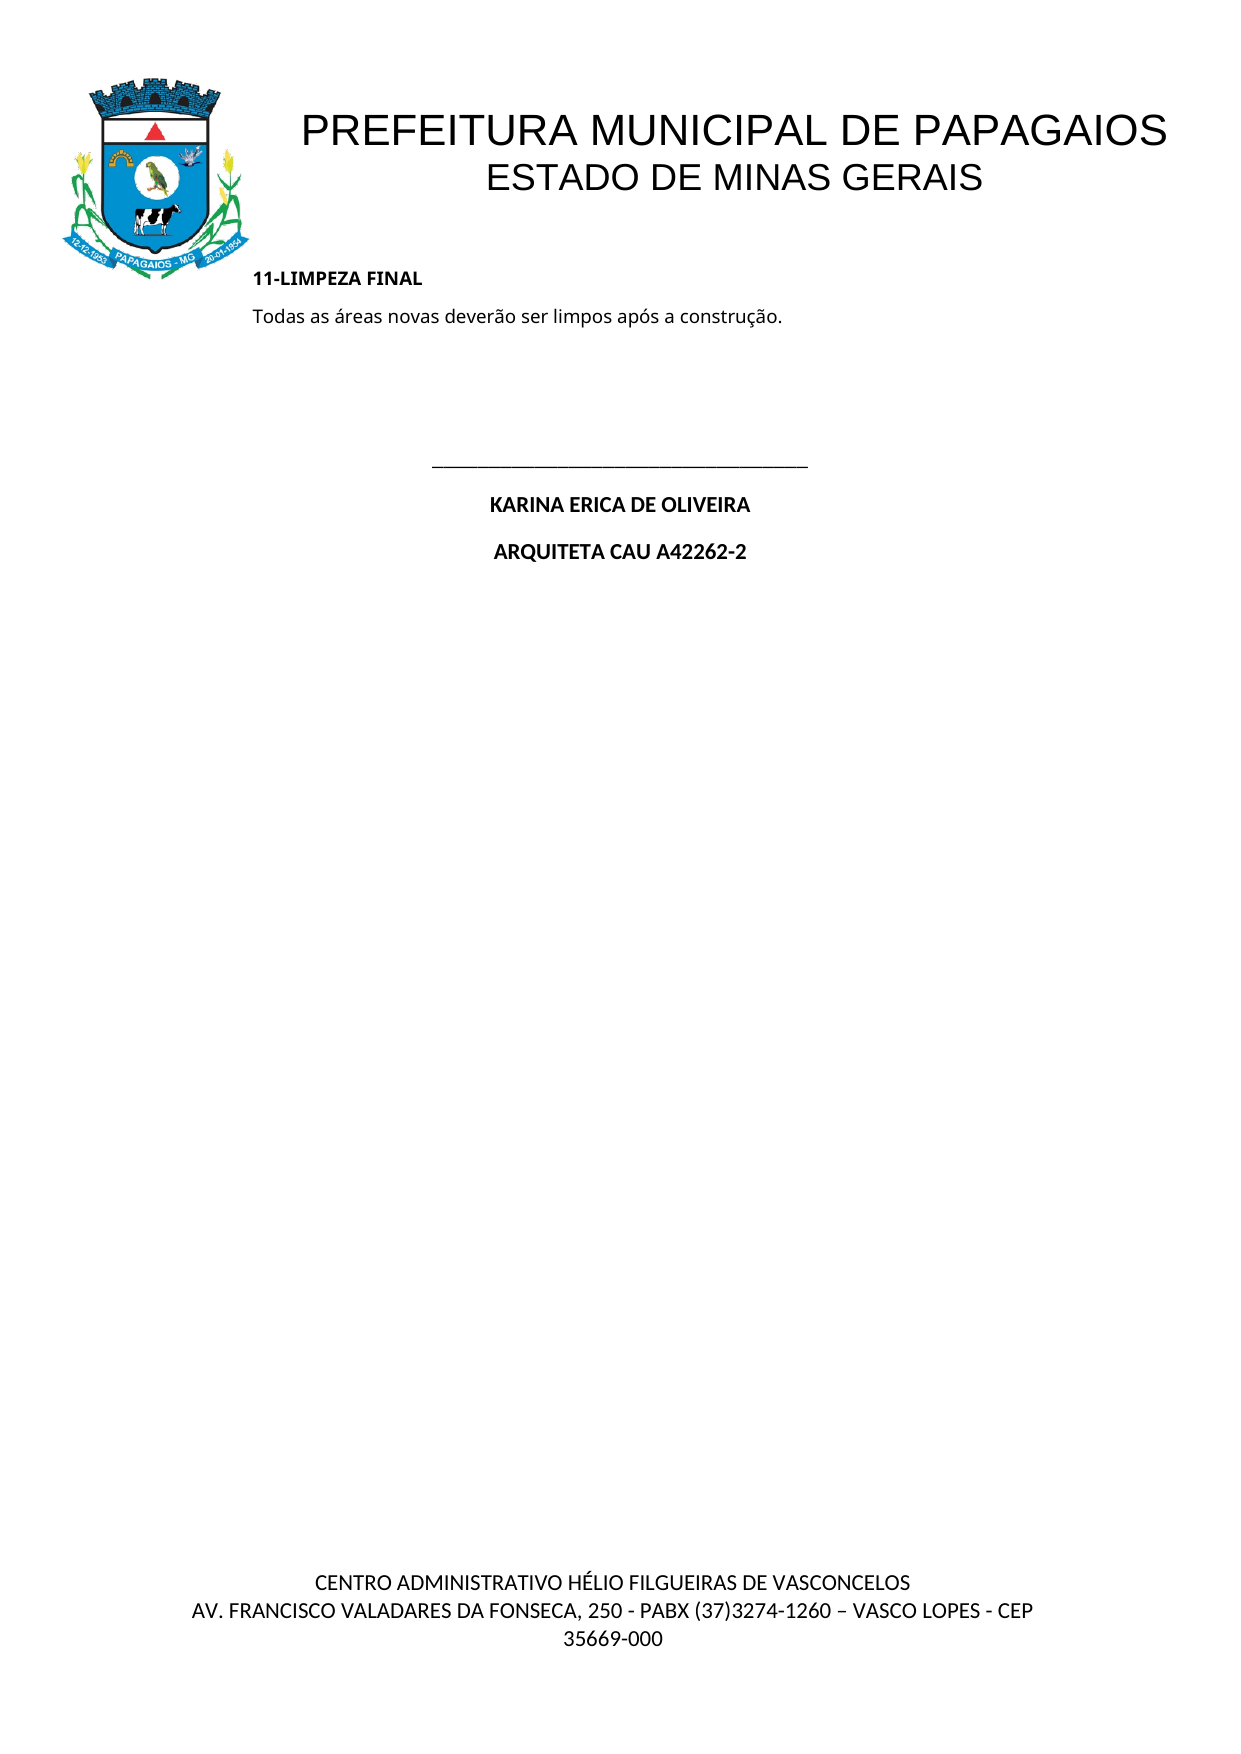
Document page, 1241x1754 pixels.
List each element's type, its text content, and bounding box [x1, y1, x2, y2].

text ARQUITETA CAU A42262-2 [177, 537, 1063, 565]
text _________________________________ [177, 443, 1063, 471]
list 11-LIMPEZA FINAL [252, 265, 1063, 290]
picture [61, 73, 251, 281]
text KARINA ERICA DE OLIVEIRA [177, 490, 1063, 518]
list Todas as áreas novas deverão ser limpos após a construção. [252, 303, 1063, 329]
